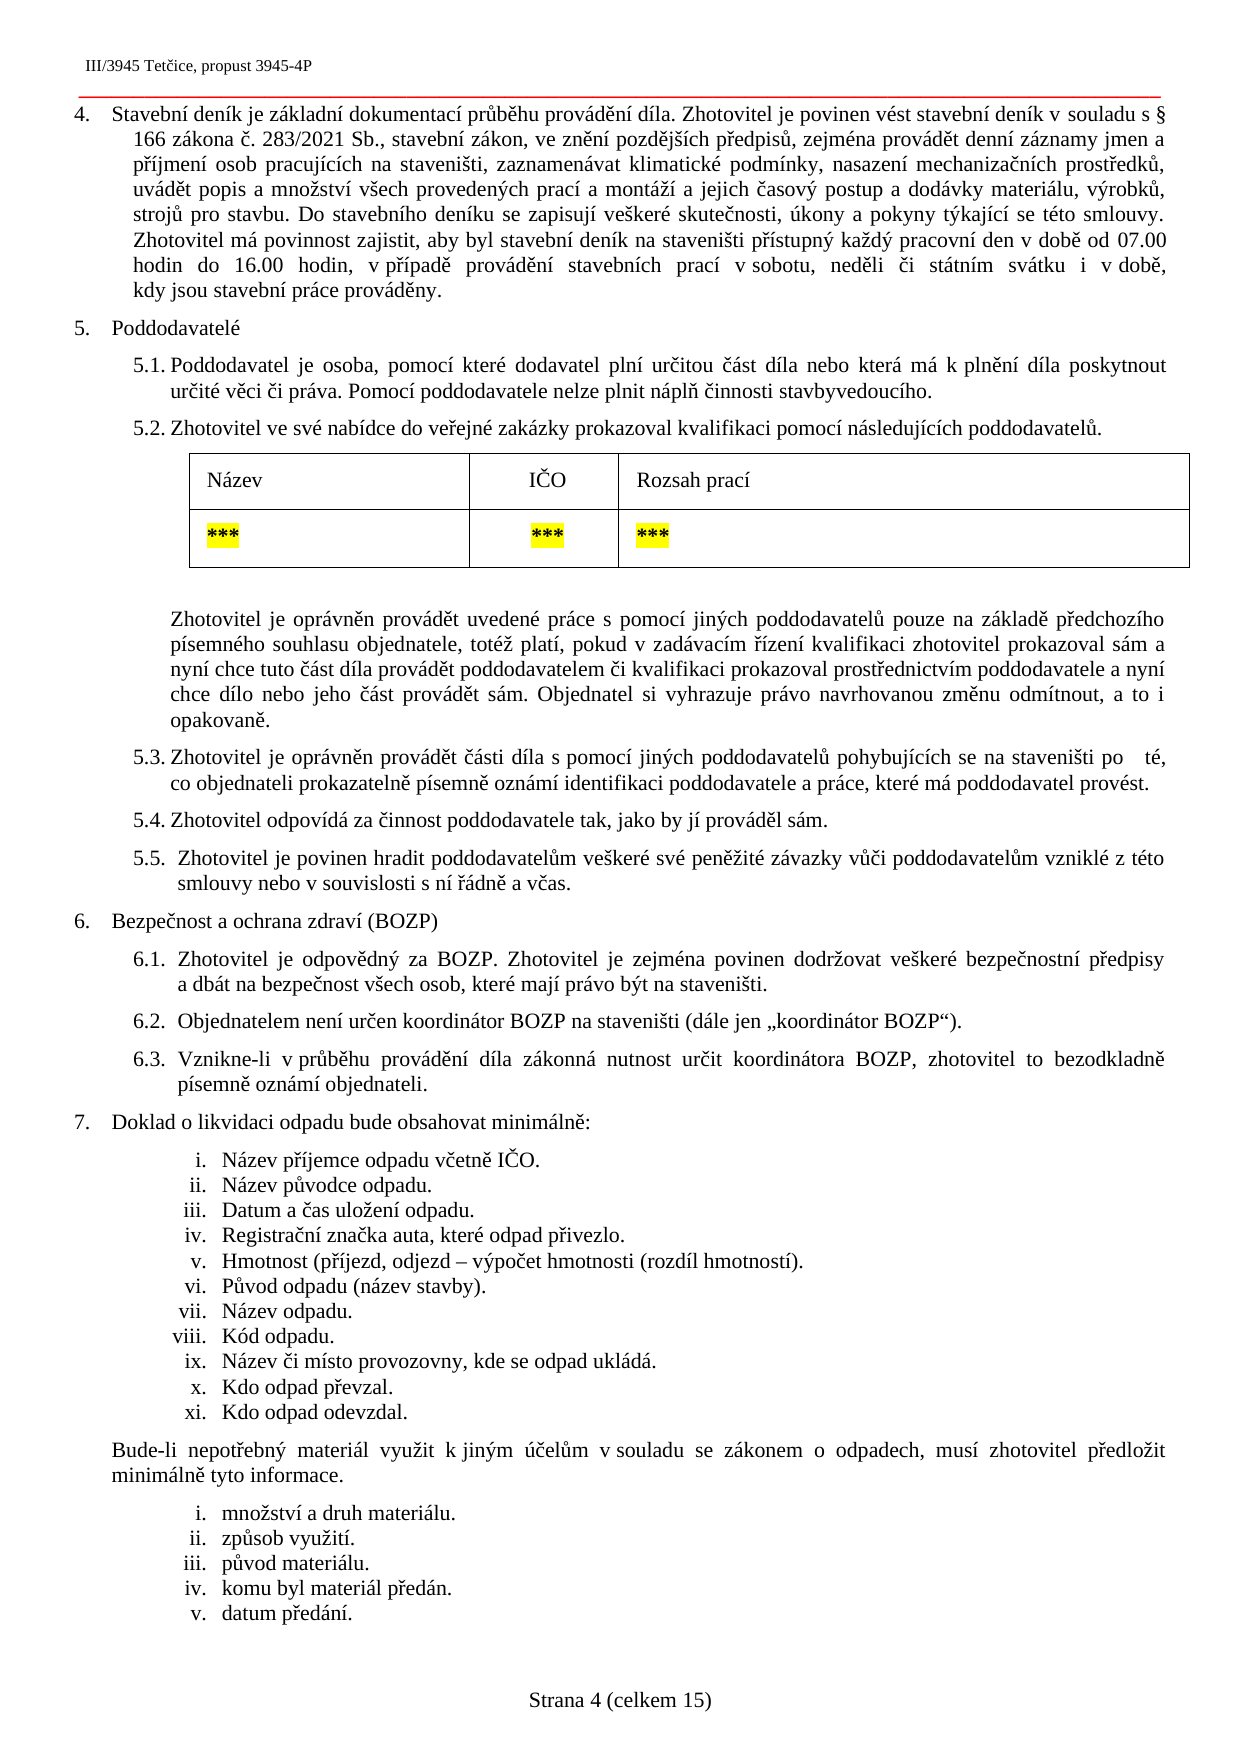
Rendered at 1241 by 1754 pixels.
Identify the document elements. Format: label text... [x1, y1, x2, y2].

list Název či místo provozovny, kde se odpad ukládá. [207, 1348, 1166, 1374]
list způsob využití. [207, 1525, 1166, 1550]
list Stavební deník je základní dokumentací průběhu provádění díla. Zhotovitel je povinen vést stavební deník v souladu s § 166 zákona č. 283/2021 Sb., stavební zákon, ve znění pozdějších předpisů, zejména provádět denní záznamy jmen a příjmení osob pracujících na staveništi, zaznamenávat klimatické podmínky, nasazení mechanizačních prostředků, uvádět popis a množství všech provedených prací a montáží a jejich časový postup a dodávky materiálu, výrobků, strojů pro stavbu. Do stavebního deníku se zapisují veškeré skutečnosti, úkony a pokyny týkající se této smlouvy. Zhotovitel má povinnost zajistit, aby byl stavební deník na staveništi přístupný každý pracovní den v době od 07.00 hodin do 16.00 hodin, v případě provádění stavebních prací v sobotu, neděli či státním svátku i v době, kdy jsou stavební práce prováděny. [74, 101, 1166, 302]
table_cell *** [190, 510, 469, 567]
list Kdo odpad převzal. [207, 1374, 1166, 1399]
list Hmotnost (příjezd, odjezd – výpočet hmotnosti (rozdíl hmotností). [207, 1248, 1166, 1273]
list Kdo odpad odevzdal. [207, 1399, 1166, 1424]
list Název odpadu. [207, 1298, 1166, 1323]
list Kód odpadu. [207, 1323, 1166, 1348]
list Zhotovitel je oprávněn provádět uvedené práce s pomocí jiných poddodavatelů pouze na základě předchozího písemného souhlasu objednatele, totéž platí, pokud v zadávacím řízení kvalifikaci zhotovitel prokazoval sám a nyní chce tuto část díla provádět poddodavatelem či kvalifikaci prokazoval prostřednictvím poddodavatele a nyní chce dílo nebo jeho část provádět sám. Objednatel si vyhrazuje právo navrhovanou změnu odmítnout, a to i opakovaně. [170, 606, 1166, 732]
list Zhotovitel odpovídá za činnost poddodavatele tak, jako by jí prováděl sám. [133, 807, 1166, 832]
list Zhotovitel je odpovědný za BOZP. Zhotovitel je zejména povinen dodržovat veškeré bezpečnostní předpisy a dbát na bezpečnost všech osob, které mají právo být na staveništi. [133, 946, 1166, 996]
text Bude-li nepotřebný materiál využit k jiným účelům v souladu se zákonem o odpadech, musí zhotovitel předložit minimálně tyto informace. [111, 1437, 1166, 1487]
table_cell *** [619, 510, 1189, 567]
list množství a druh materiálu. [207, 1499, 1166, 1525]
list Vznikne-li v průběhu provádění díla zákonná nutnost určit koordinátora BOZP, zhotovitel to bezodkladně písemně oznámí objednateli. [133, 1046, 1166, 1097]
list Bezpečnost a ochrana zdraví (BOZP) [74, 908, 1166, 933]
list Datum a čas uložení odpadu. [207, 1197, 1166, 1222]
list Název příjemce odpadu včetně IČO. [207, 1147, 1166, 1172]
list datum předání. [207, 1600, 1166, 1626]
list Zhotovitel je povinen hradit poddodavatelům veškeré své peněžité závazky vůči poddodavatelům vzniklé z této smlouvy nebo v souvislosti s ní řádně a včas. [133, 845, 1166, 895]
list původ materiálu. [207, 1550, 1166, 1575]
list Název původce odpadu. [207, 1172, 1166, 1197]
list Původ odpadu (název stavby). [207, 1273, 1166, 1298]
list Objednatelem není určen koordinátor BOZP na staveništi (dále jen „koordinátor BOZP“). [133, 1008, 1166, 1034]
list Zhotovitel je oprávněn provádět části díla s pomocí jiných poddodavatelů pohybujících se na staveništi po té, co objednateli prokazatelně písemně oznámí identifikaci poddodavatele a práce, které má poddodavatel provést. [133, 744, 1166, 795]
list Poddodavatel je osoba, pomocí které dodavatel plní určitou část díla nebo která má k plnění díla poskytnout určité věci či práva. Pomocí poddodavatele nelze plnit náplň činnosti stavbyvedoucího. [133, 352, 1166, 403]
table_cell *** [470, 510, 618, 567]
list Doklad o likvidaci odpadu bude obsahovat minimálně: [74, 1109, 1166, 1134]
list Zhotovitel ve své nabídce do veřejné zakázky prokazoval kvalifikaci pomocí následujících poddodavatelů. [133, 415, 1166, 441]
list komu byl materiál předán. [207, 1575, 1166, 1600]
table_header Rozsah prací [619, 454, 1189, 509]
list Poddodavatelé [74, 315, 1166, 340]
table_header IČO [470, 454, 618, 509]
list Registrační značka auta, které odpad přivezlo. [207, 1222, 1166, 1248]
table_header Název [190, 454, 469, 509]
